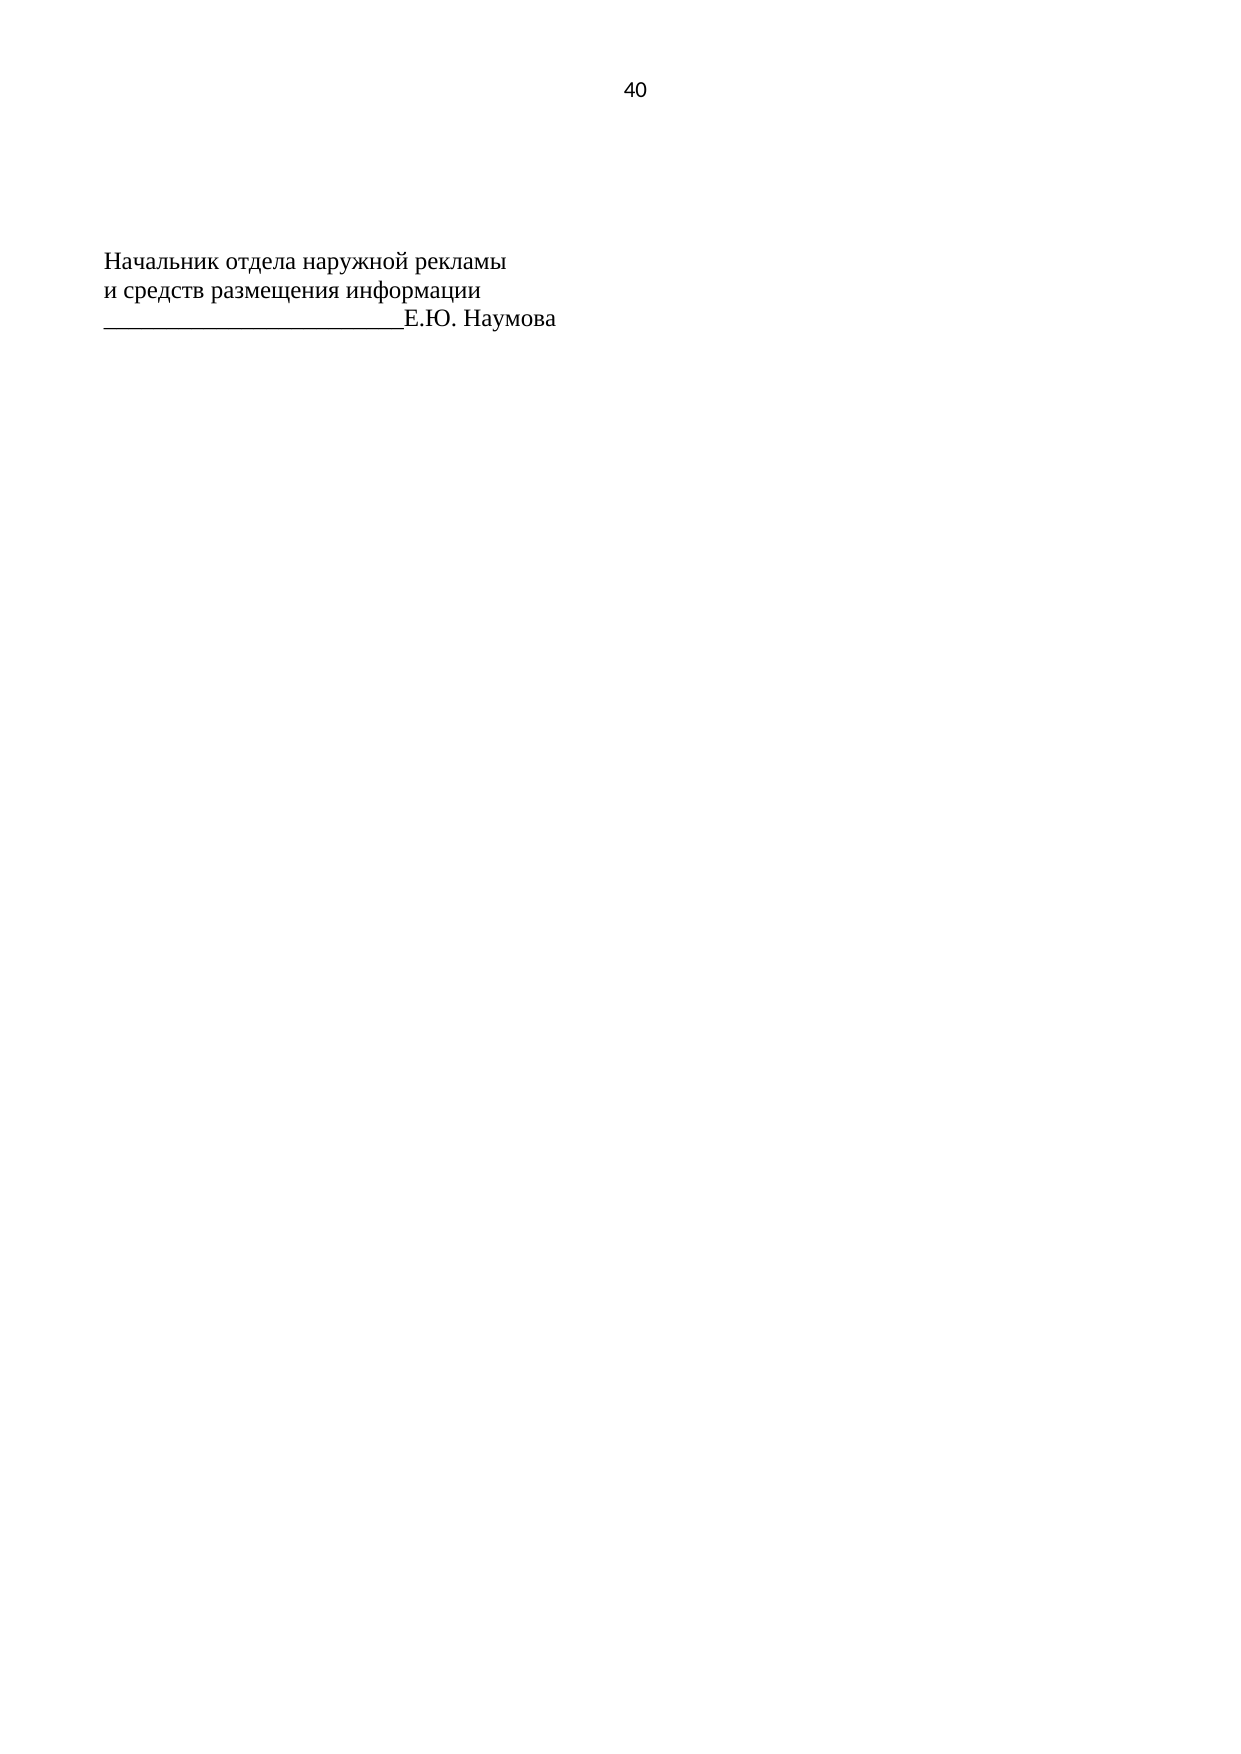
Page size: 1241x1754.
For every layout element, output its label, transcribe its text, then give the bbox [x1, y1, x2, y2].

text и средств размещения информации [103, 275, 1167, 303]
text Начальник отдела наружной рекламы [103, 246, 1167, 275]
text ________________________Е.Ю. Наумова [103, 303, 1167, 332]
